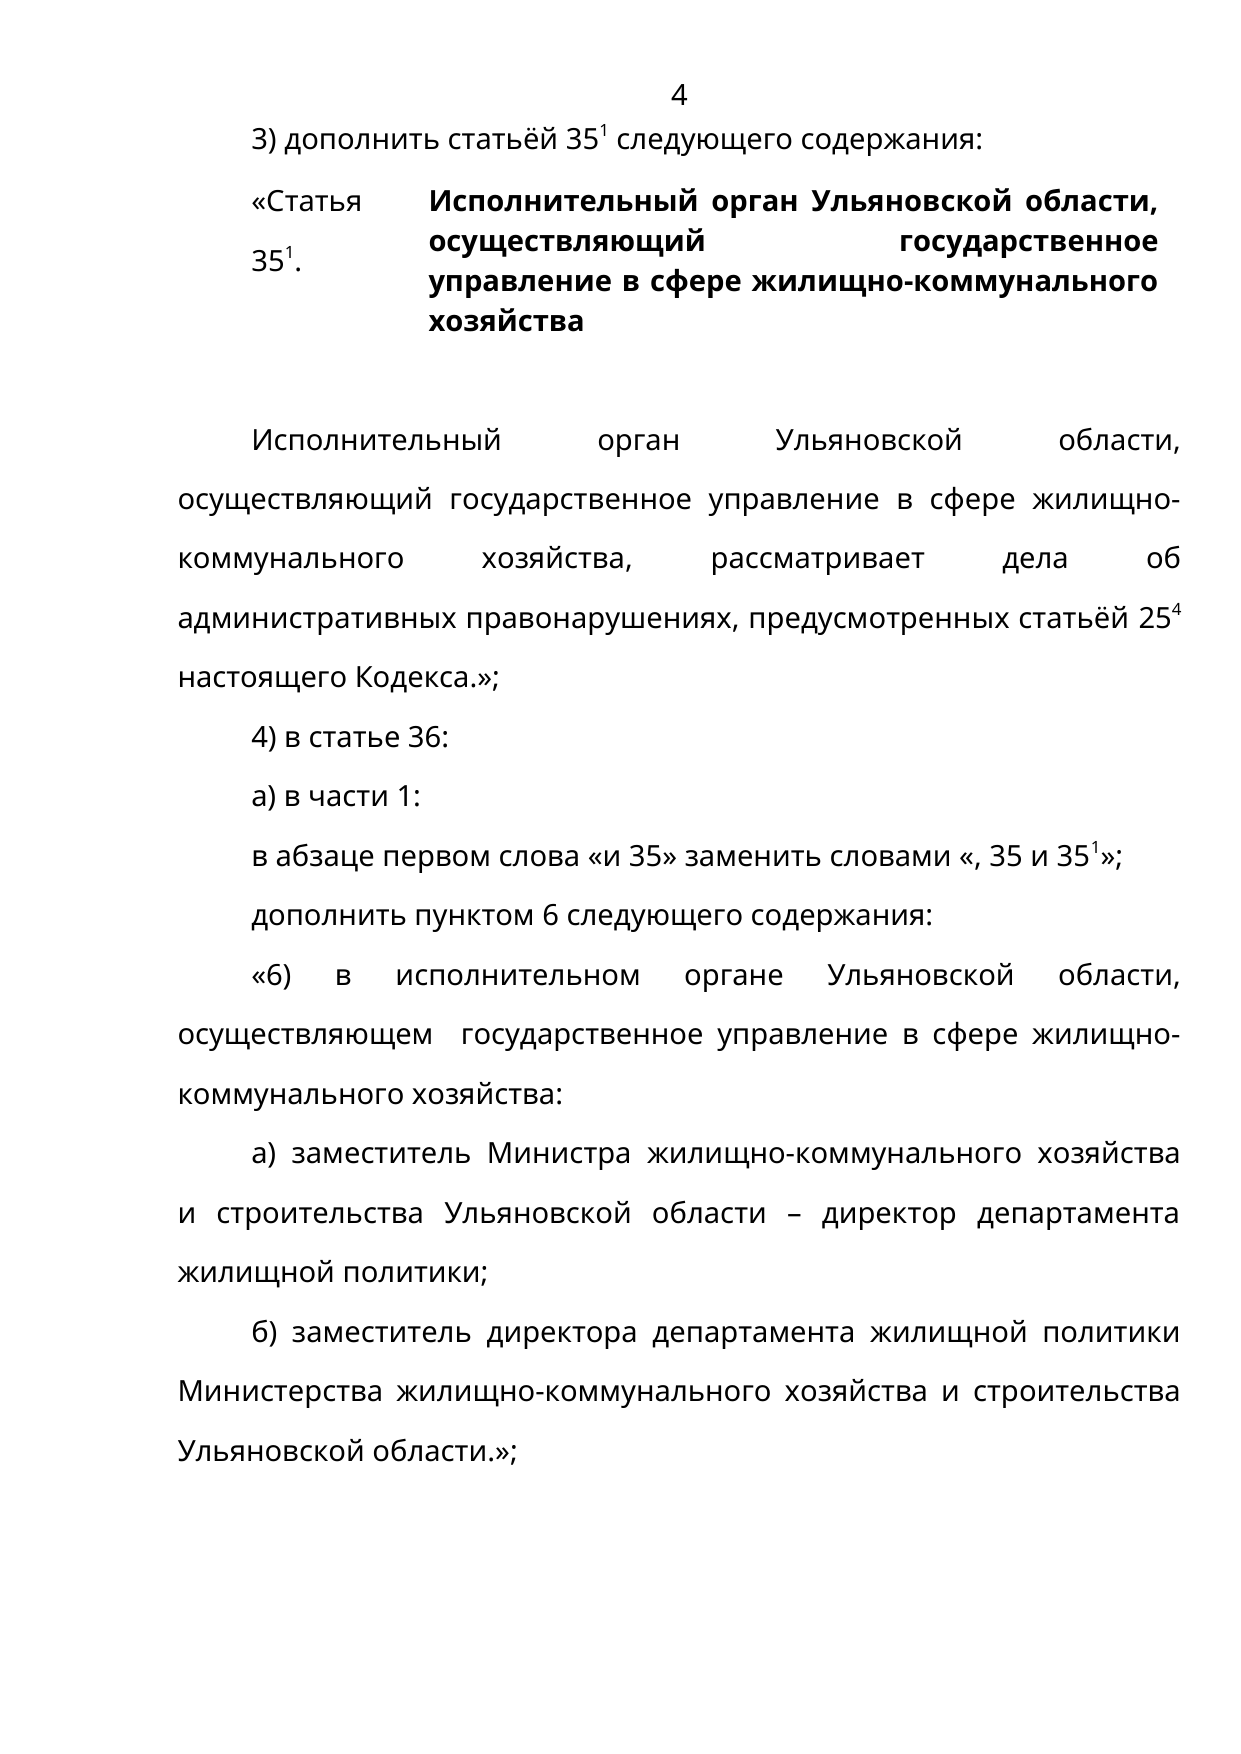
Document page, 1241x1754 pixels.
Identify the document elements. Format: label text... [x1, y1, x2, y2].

text «6) в исполнительном органе Ульяновской области, осуществляющем государственное управление в сфере жилищно-коммунального хозяйства: [177, 954, 1181, 1113]
table_header Исполнительный орган Ульяновской области, осуществляющий государственное управление в сфере жилищно-коммунального хозяйства [417, 181, 1170, 339]
text 4) в статье 36: [177, 716, 1181, 756]
text а) заместитель Министра жилищно-коммунального хозяйства и строительства Ульяновской области – директор департамента жилищной политики; [177, 1133, 1181, 1291]
text Исполнительный орган Ульяновской области, осуществляющий государственное управление в сфере жилищно-коммунального хозяйства, рассматривает дела об административных правонарушениях, предусмотренных статьёй 254 настоящего Кодекса.»; [177, 419, 1181, 696]
table_header «Статья 351. [240, 181, 417, 339]
text б) заместитель директора департамента жилищной политики Министерства жилищно-коммунального хозяйства и строительства Ульяновской области.»; [177, 1311, 1181, 1470]
text 3) дополнить статьёй 351 следующего содержания: [177, 118, 1181, 158]
text а) в части 1: [177, 776, 1181, 815]
text дополнить пунктом 6 следующего содержания: [177, 895, 1181, 934]
text в абзаце первом слова «и 35» заменить словами «, 35 и 351»; [177, 835, 1181, 875]
